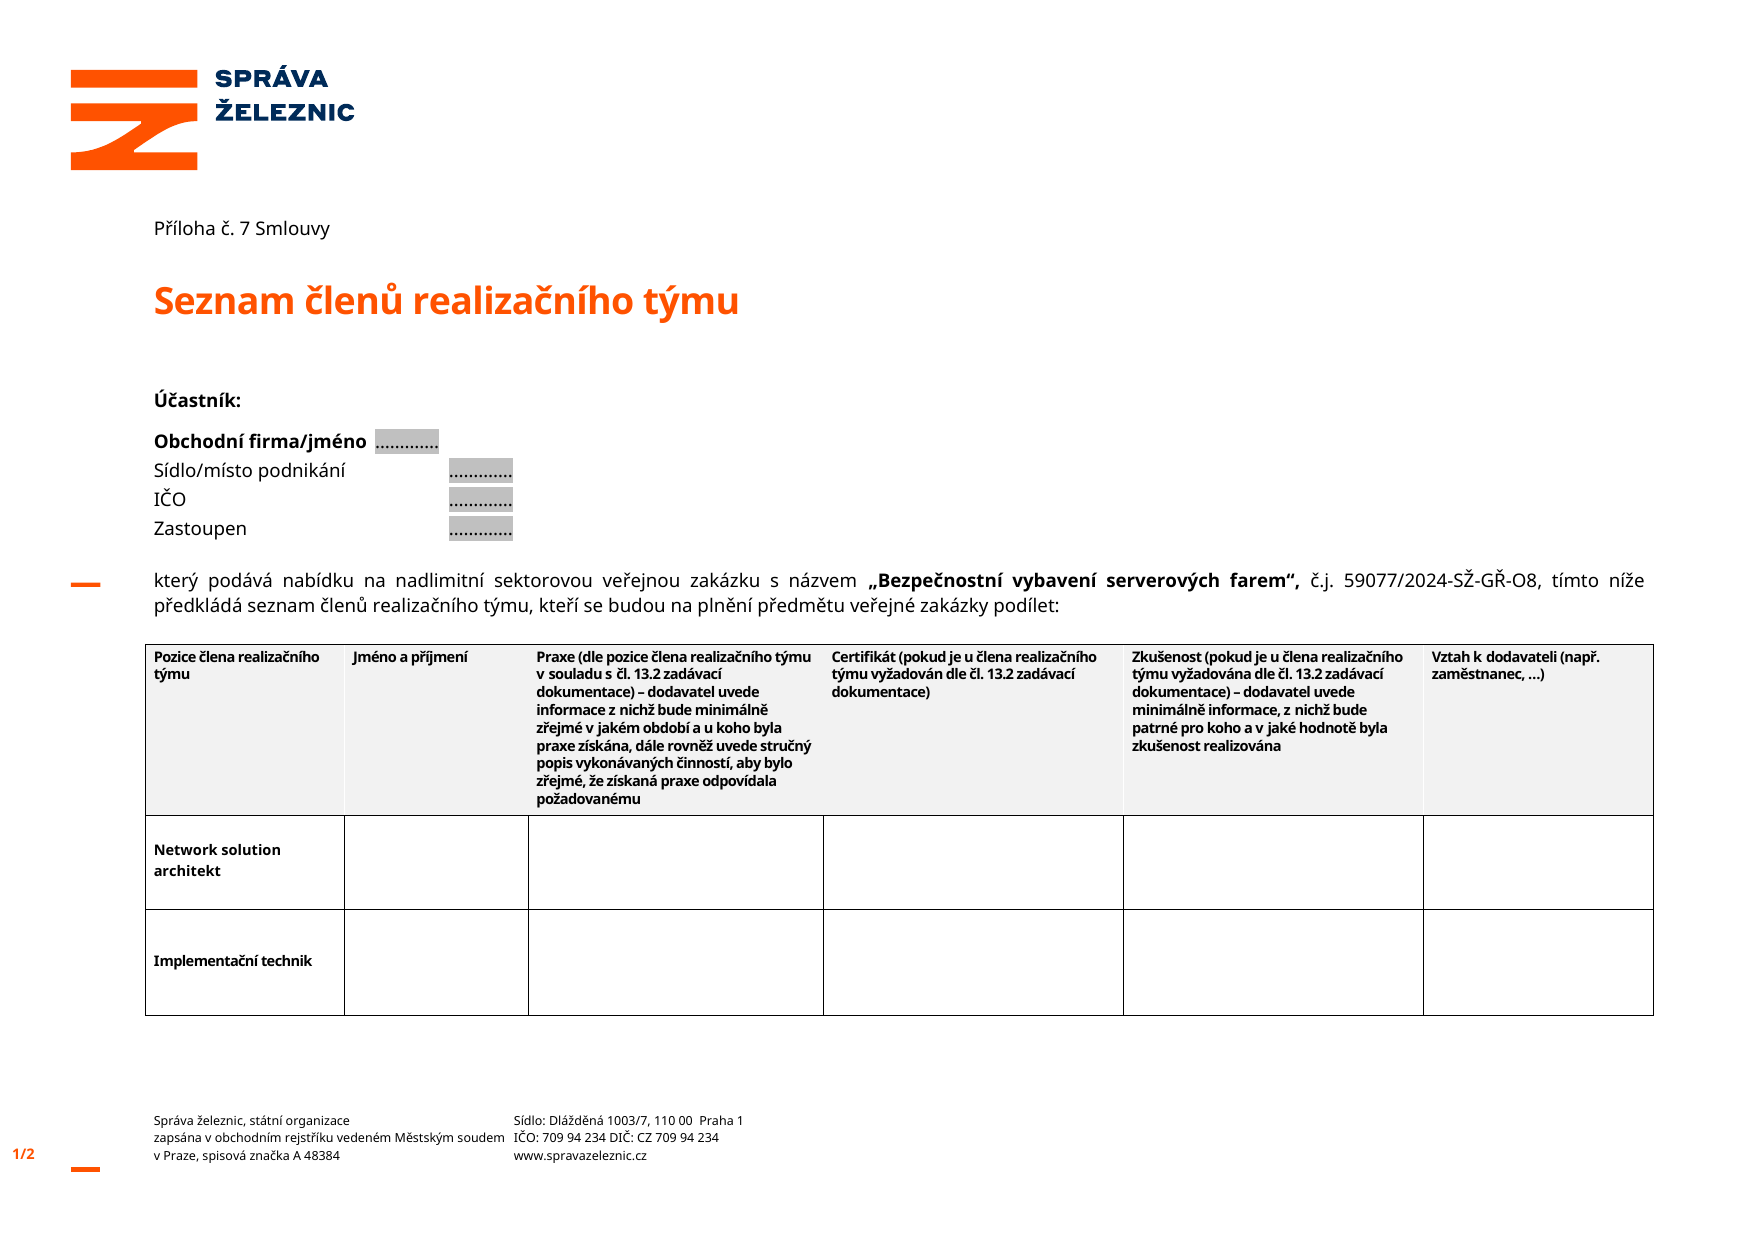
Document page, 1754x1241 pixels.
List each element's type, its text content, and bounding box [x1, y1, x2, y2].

table_header Zkušenost (pokud je u člena realizačního týmu vyžadována dle čl. 13.2 zadávací dokumentace) – dodavatel uvede minimálně informace, z nichž bude patrné pro koho a v jaké hodnotě byla zkušenost realizována [1124, 645, 1423, 815]
table_header Praxe (dle pozice člena realizačního týmu v souladu s čl. 13.2 zadávací dokumentace) – dodavatel uvede informace z nichž bude minimálně zřejmé v jakém období a u koho byla praxe získána, dále rovněž uvede stručný popis vykonávaných činností, aby bylo zřejmé, že získaná praxe odpovídala požadovanému [528, 645, 823, 815]
table_cell [1424, 816, 1653, 909]
table_header Jméno a příjmení [345, 645, 528, 815]
text Sídlo/místo podnikání …………. [153, 455, 1645, 484]
text Zastoupen …………. [153, 513, 1645, 542]
table_cell [529, 816, 823, 909]
table_cell [824, 910, 1123, 1015]
text IČO …………. [153, 484, 1645, 513]
text který podává nabídku na nadlimitní sektorovou veřejnou zakázku s názvem „Bezpečnostní vybavení serverových farem“, č.j. 59077/2024-SŽ-GŘ-O8, tímto níže předkládá seznam členů realizačního týmu, kteří se budou na plnění předmětu veřejné zakázky podílet: [153, 567, 1645, 618]
table_header Vztah k dodavateli (např. zaměstnanec, …) [1424, 645, 1653, 815]
table_cell Implementační technik [146, 910, 344, 1015]
text Účastník: [153, 382, 1645, 413]
table_cell [529, 910, 823, 1015]
table_cell Network solution architekt [146, 816, 344, 909]
subtitle Seznam členů realizačního týmu [153, 274, 1645, 326]
table_header Certifikát (pokud je u člena realizačního týmu vyžadován dle čl. 13.2 zadávací dokumentace) [823, 645, 1123, 815]
table_cell [1424, 910, 1653, 1015]
table_header Pozice člena realizačního týmu [146, 645, 344, 815]
text Obchodní firma/jméno …………. [153, 426, 1645, 455]
table_cell [345, 910, 528, 1015]
table_cell [1124, 816, 1423, 909]
table_cell [345, 816, 528, 909]
text Příloha č. 7 Smlouvy [153, 216, 1645, 241]
table_cell [1124, 910, 1423, 1015]
table_cell [824, 816, 1123, 909]
